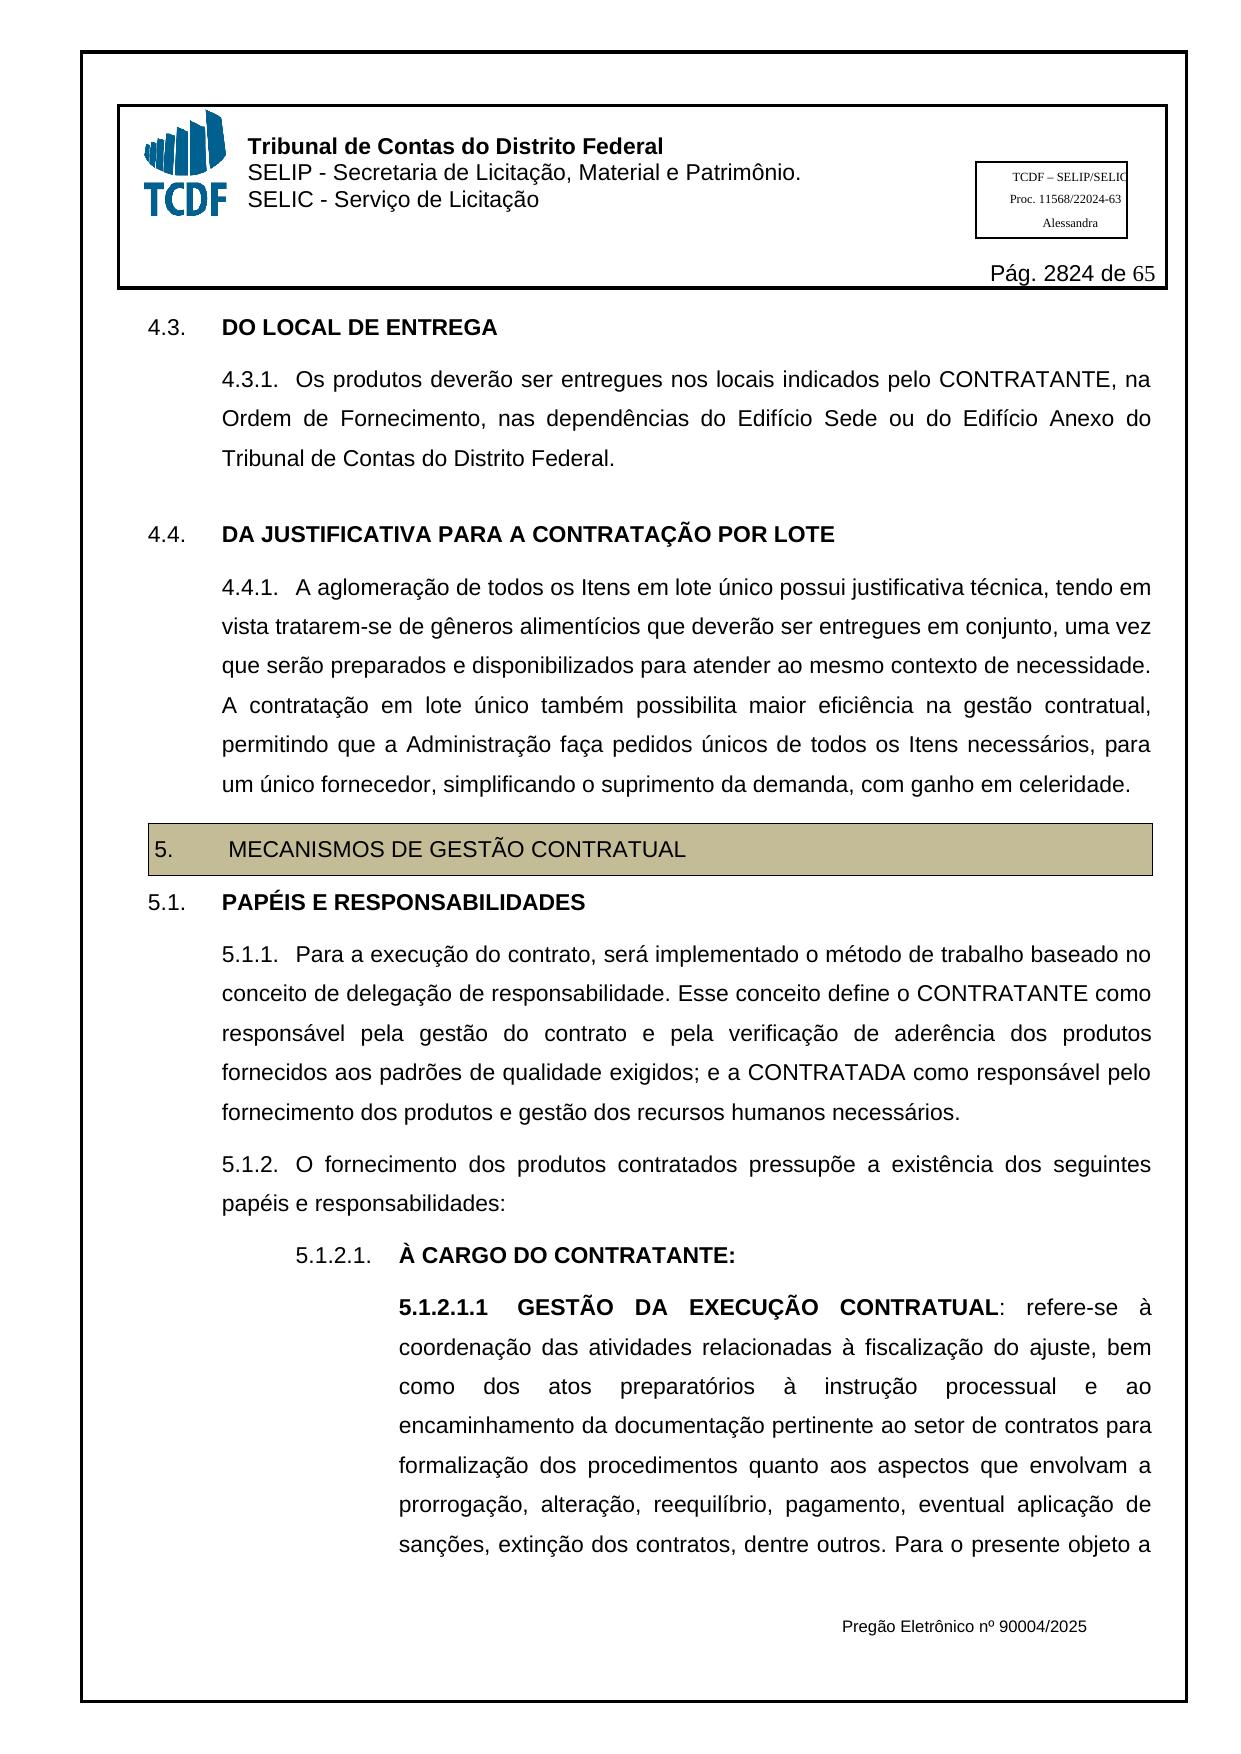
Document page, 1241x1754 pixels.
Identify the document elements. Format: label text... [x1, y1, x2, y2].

list DO LOCAL DE ENTREGA [148, 313, 1152, 340]
list A aglomeração de todos os Itens em lote único possui justificativa técnica, tendo em vista tratarem-se de gêneros alimentícios que deverão ser entregues em conjunto, uma vez que serão preparados e disponibilizados para atender ao mesmo contexto de necessidade. A contratação em lote único também possibilita maior eficiência na gestão contratual, permitindo que a Administração faça pedidos únicos de todos os Itens necessários, para um único fornecedor, simplificando o suprimento da demanda, com ganho em celeridade. [222, 573, 1152, 797]
table_header MECANISMOS DE GESTÃO CONTRATUAL [149, 824, 1152, 875]
list O fornecimento dos produtos contratados pressupõe a existência dos seguintes papéis e responsabilidades: [222, 1151, 1152, 1216]
list À CARGO DO CONTRATANTE: [295, 1242, 1152, 1268]
list Para a execução do contrato, será implementado o método de trabalho baseado no conceito de delegação de responsabilidade. Esse conceito define o CONTRATANTE como responsável pela gestão do contrato e pela verificação de aderência dos produtos fornecidos aos padrões de qualidade exigidos; e a CONTRATADA como responsável pelo fornecimento dos produtos e gestão dos recursos humanos necessários. [222, 941, 1152, 1125]
picture [129, 107, 241, 218]
list Os produtos deverão ser entregues nos locais indicados pelo CONTRATANTE, na Ordem de Fornecimento, nas dependências do Edifício Sede ou do Edifício Anexo do Tribunal de Contas do Distrito Federal. [222, 366, 1152, 471]
list PAPÉIS E RESPONSABILIDADES [148, 889, 1152, 915]
list DA JUSTIFICATIVA PARA A CONTRATAÇÃO POR LOTE [148, 521, 1152, 548]
